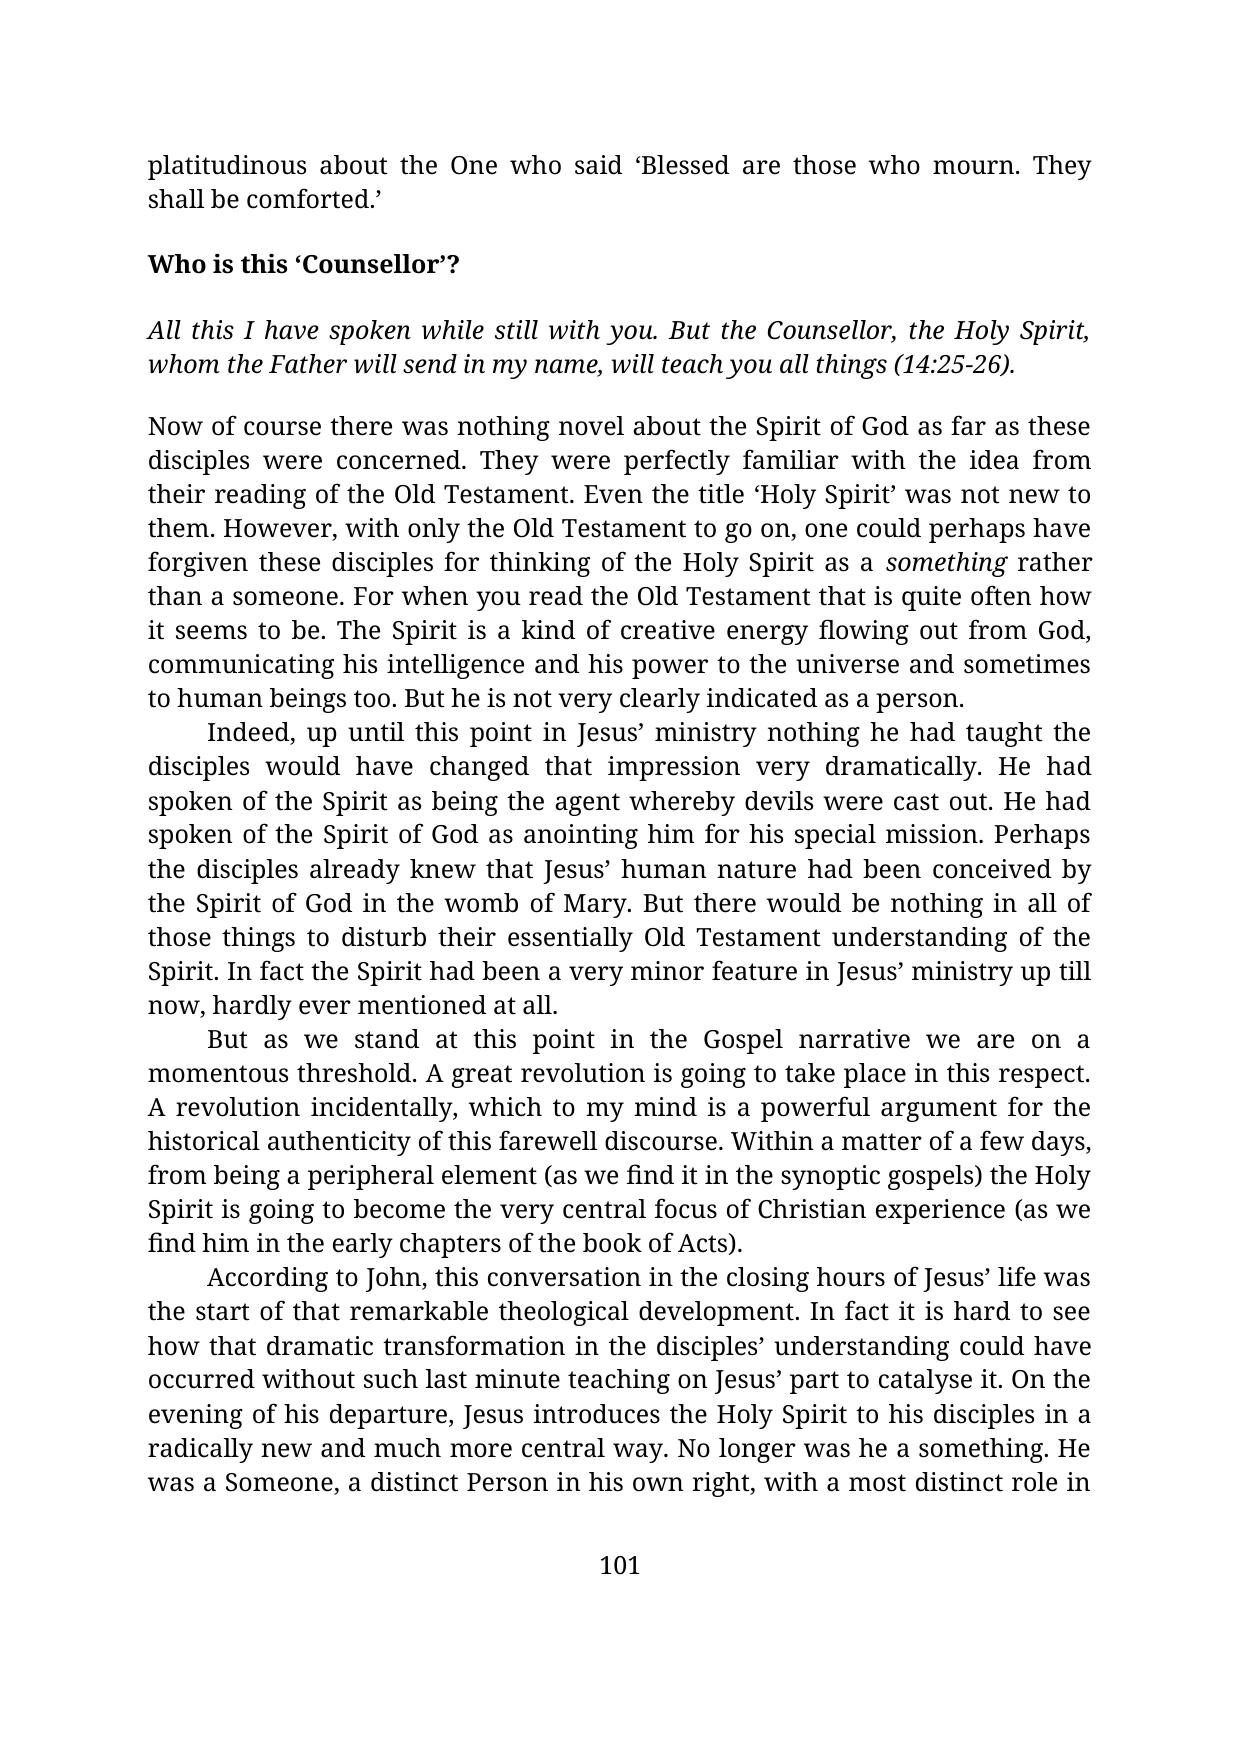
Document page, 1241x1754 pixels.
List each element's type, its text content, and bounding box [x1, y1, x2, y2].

text Indeed, up until this point in Jesus’ ministry nothing he had taught the disciples would have changed that impression very dramatically. He had spoken of the Spirit as being the agent whereby devils were cast out. He had spoken of the Spirit of God as anointing him for his special mission. Perhaps the disciples already knew that Jesus’ human nature had been conceived by the Spirit of God in the womb of Mary. But there would be nothing in all of those things to disturb their essentially Old Testament understanding of the Spirit. In fact the Spirit had been a very minor feature in Jesus’ ministry up till now, hardly ever mentioned at all. [148, 715, 1093, 1022]
text All this I have spoken while still with you. But the Counsellor, the Holy Spirit, whom the Father will send in my name, will teach you all things (14:25-26). [148, 312, 1093, 380]
text Who is this ‘Counsellor’? [148, 247, 1093, 281]
text But as we stand at this point in the Gospel narrative we are on a momentous threshold. A great revolution is going to take place in this respect. A revolution incidentally, which to my mind is a powerful argument for the historical authenticity of this farewell discourse. Within a matter of a few days, from being a peripheral element (as we find it in the synoptic gospels) the Holy Spirit is going to become the very central focus of Christian experience (as we find him in the early chapters of the book of Acts). [148, 1022, 1093, 1260]
text Now of course there was nothing novel about the Spirit of God as far as these disciples were concerned. They were perfectly familiar with the idea from their reading of the Old Testament. Even the title ‘Holy Spirit’ was not new to them. However, with only the Old Testament to go on, one could perhaps have forgiven these disciples for thinking of the Holy Spirit as a something rather than a someone. For when you read the Old Testament that is quite often how it seems to be. The Spirit is a kind of creative energy flowing out from God, communicating his intelligence and his power to the universe and sometimes to human beings too. But he is not very clearly indicated as a person. [148, 408, 1093, 715]
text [148, 1260, 1093, 1498]
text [148, 148, 1093, 216]
